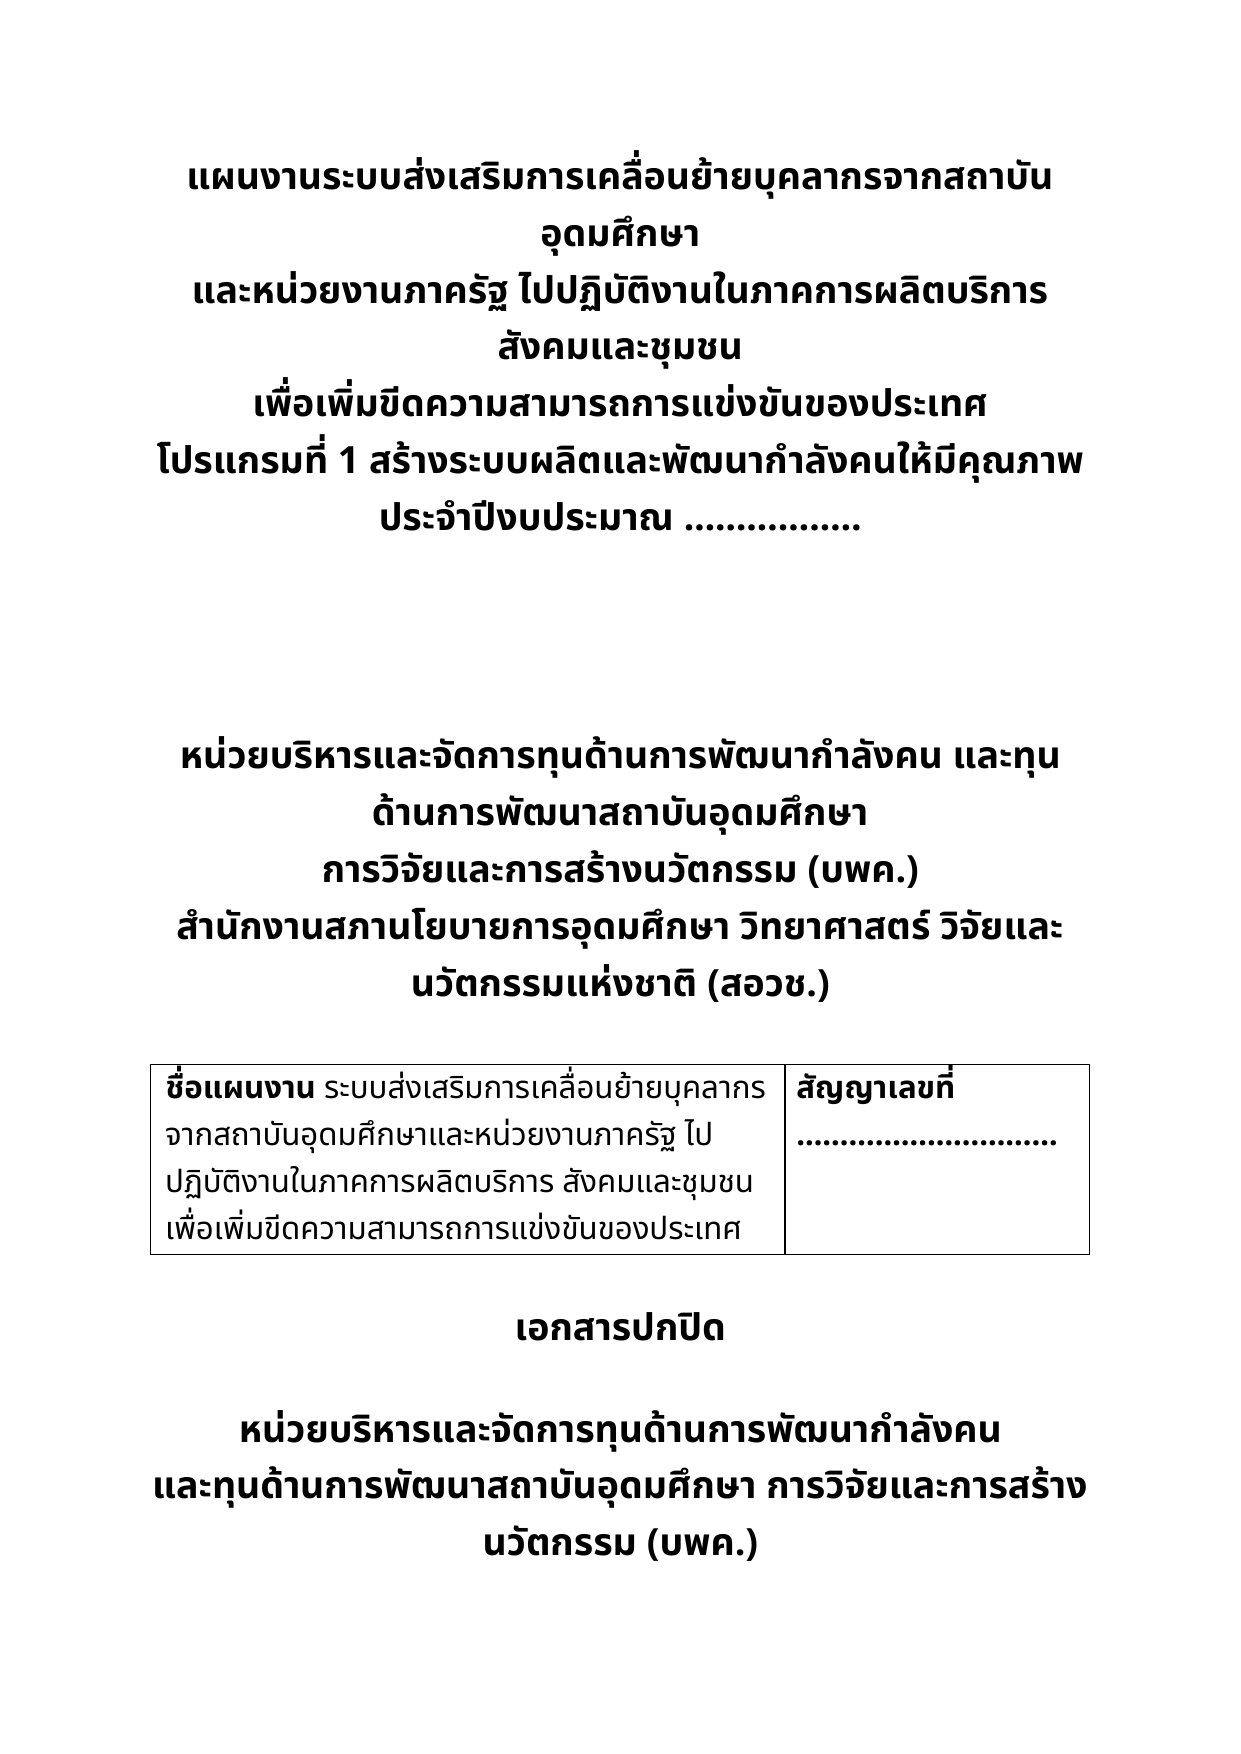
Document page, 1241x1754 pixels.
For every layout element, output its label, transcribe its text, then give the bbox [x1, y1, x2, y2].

table_header ชื่อแผนงาน ระบบส่งเสริมการเคลื่อนย้ายบุคลากรจากสถาบันอุดมศึกษาและหน่วยงานภาครัฐ ไปปฏิบัติงานในภาคการผลิตบริการ สังคมและชุมชนเพื่อเพิ่มขีดความสามารถการแข่งขันของประเทศ [151, 1065, 784, 1254]
text การวิจัยและการสร้างนวัตกรรม (บพค.) [150, 842, 1090, 899]
text ประจำปีงบประมาณ …………….. [150, 490, 1090, 547]
text เอกสารปกปิด [150, 1300, 1090, 1357]
text แผนงานระบบส่งเสริมการเคลื่อนย้ายบุคลากรจากสถาบันอุดมศึกษา [150, 150, 1090, 263]
text โปรแกรมที่ 1 สร้างระบบผลิตและพัฒนากำลังคนให้มีคุณภาพ [150, 433, 1090, 490]
text สำนักงานสภานโยบายการอุดมศึกษา วิทยาศาสตร์ วิจัยและนวัตกรรมแห่งชาติ (สอวช.) [150, 899, 1090, 1013]
table_header สัญญาเลขที่ ………………………… [786, 1065, 1089, 1254]
text เพื่อเพิ่มขีดความสามารถการแข่งขันของประเทศ [150, 377, 1090, 433]
text หน่วยบริหารและจัดการทุนด้านการพัฒนากำลังคน [150, 1402, 1090, 1459]
text หน่วยบริหารและจัดการทุนด้านการพัฒนากำลังคน และทุนด้านการพัฒนาสถาบันอุดมศึกษา [150, 729, 1090, 842]
text และหน่วยงานภาครัฐ ไปปฏิบัติงานในภาคการผลิตบริการ สังคมและชุมชน [150, 263, 1090, 377]
text และทุนด้านการพัฒนาสถาบันอุดมศึกษา การวิจัยและการสร้างนวัตกรรม (บพค.) [150, 1459, 1090, 1573]
